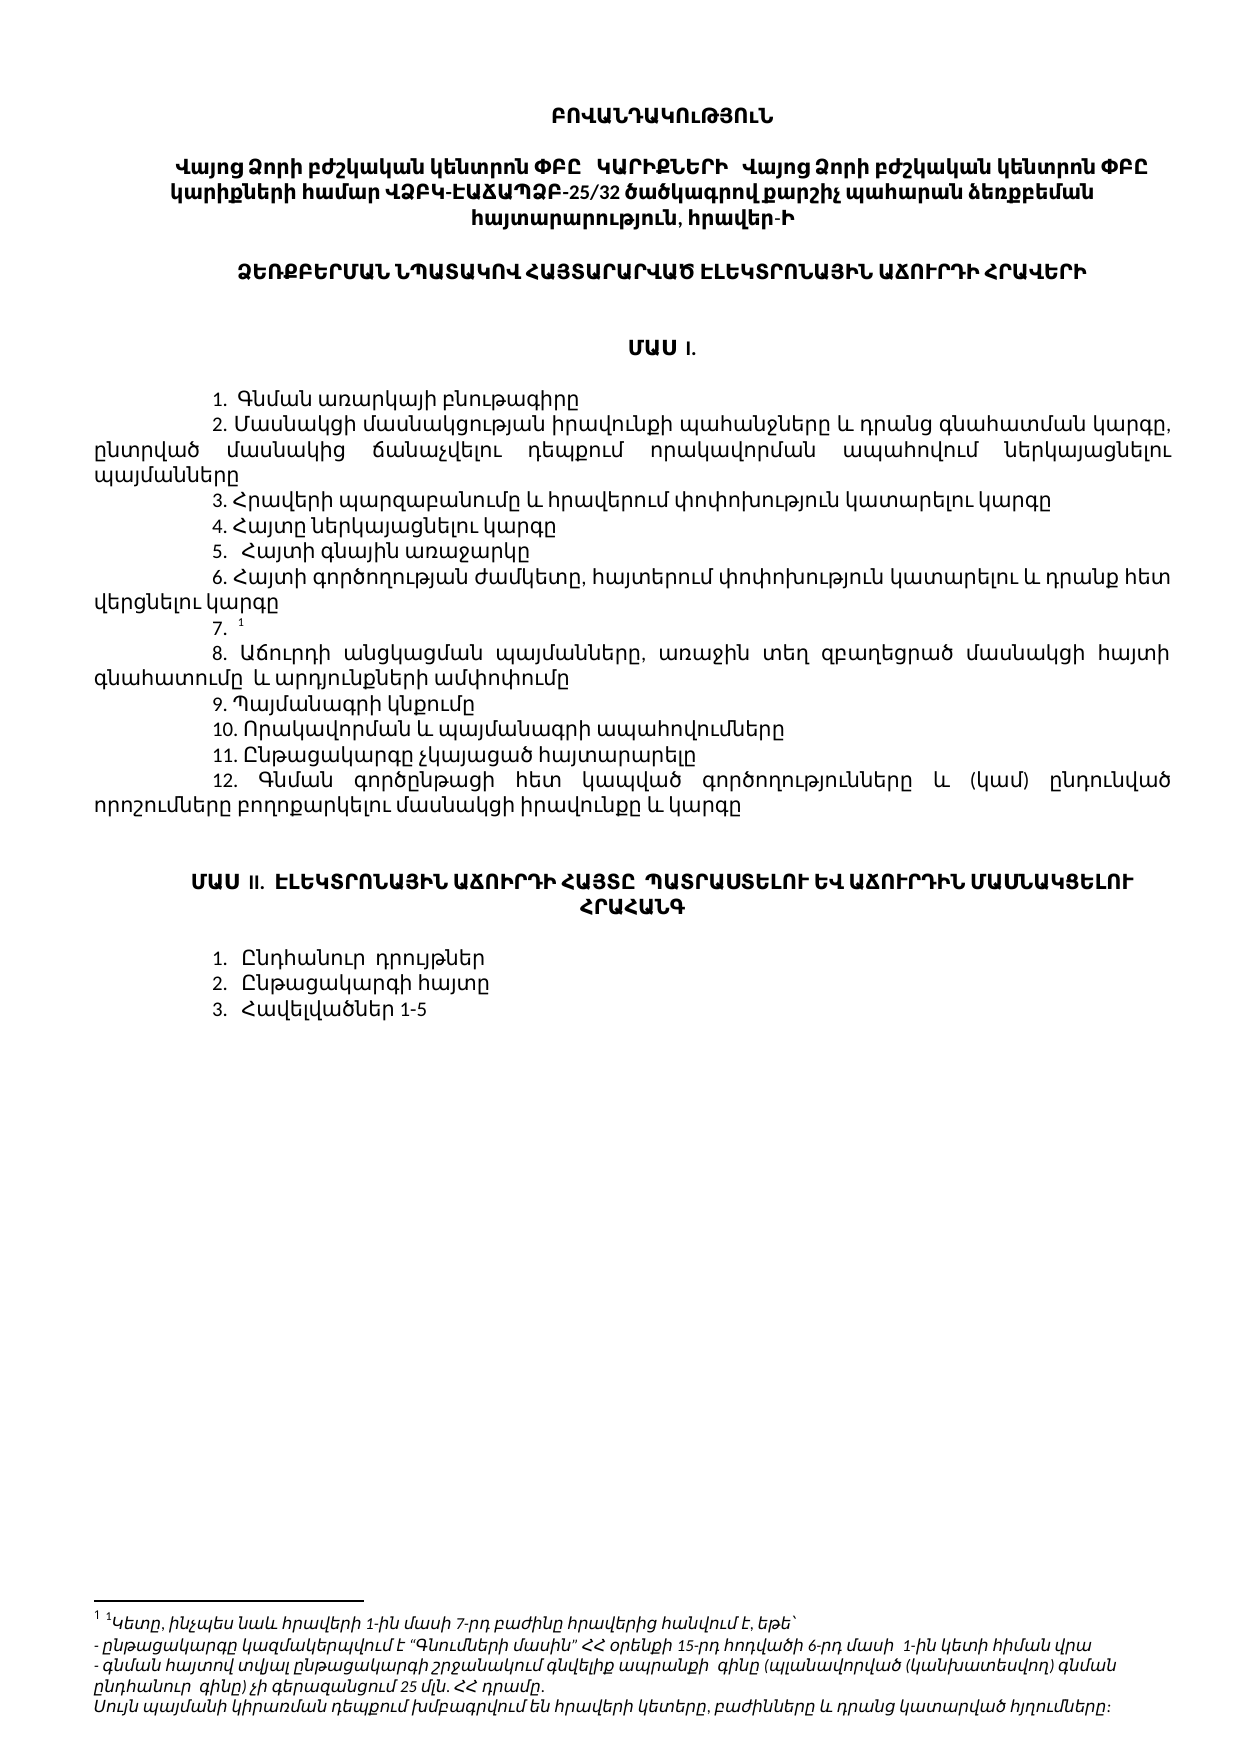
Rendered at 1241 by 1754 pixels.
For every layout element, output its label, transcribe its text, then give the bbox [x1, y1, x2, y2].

text 11. Ընթացակարգը չկայացած հայտարարելը [94, 742, 1171, 767]
text 3. Հրավերի պարզաբանումը և հրավերում փոփոխություն կատարելու կարգը [94, 488, 1171, 513]
text Վայոց Ձորի բժշկական կենտրոն ՓԲԸ ԿԱՐԻՔՆԵՐԻ Վայոց Ձորի բժշկական կենտրոն ՓԲԸ կարիքների համար ՎՁԲԿ-ԷԱՃԱՊՁԲ-25/32 ծածկագրով քարշիչ պահարան ձեռքբեման հայտարարություն, հրավեր-Ի [94, 154, 1171, 230]
text 12. Գնման գործընթացի հետ կապված գործողությունները և (կամ) ընդունված որոշումները բողոքարկելու մասնակցի իրավունքը և կարգը [94, 767, 1171, 818]
text 9. Պայմանագրի կնքումը [94, 691, 1171, 716]
text ՄԱՍ II. ԷԼԵԿՏՐՈՆԱՅԻՆ ԱՃՈԻՐԴԻ ՀԱՅՏԸ ՊԱՏՐԱՍՏԵԼՈՒ ԵՎ ԱՃՈՒՐԴԻՆ ՄԱՍՆԱԿՑԵԼՈՒ ՀՐԱՀԱՆԳ [94, 869, 1171, 920]
text 8. Աճուրդի անցկացման պայմանները, առաջին տեղ զբաղեցրած մասնակցի հայտի գնահատումը և արդյունքների ամփոփումը [94, 640, 1171, 691]
text 4. Հայտը ներկայացնելու կարգը [94, 513, 1171, 538]
text ԲՈՎԱՆԴԱԿՈւԹՅՈւՆ [94, 103, 1171, 128]
text ՁԵՌՔԲԵՐՄԱՆ ՆՊԱՏԱԿՈՎ ՀԱՅՏԱՐԱՐՎԱԾ ԷԼԵԿՏՐՈՆԱՅԻՆ ԱՃՈՒՐԴԻ ՀՐԱՎԵՐԻ [94, 259, 1171, 284]
text 1. Ընդհանուր դրույթներ [94, 945, 1171, 971]
text 10. Որակավորման և պայմանագրի ապահովումները [94, 716, 1171, 742]
text 1. Գնման առարկայի բնութագիրը [94, 386, 1171, 411]
text 7. 1 [94, 615, 1171, 640]
text ՄԱՍ I. [94, 335, 1171, 361]
text 6. Հայտի գործողության ժամկետը, հայտերում փոփոխություն կատարելու և դրանք հետ վերցնելու կարգը [94, 564, 1171, 615]
text 5. Հայտի գնային առաջարկը [94, 538, 1171, 564]
text 3. Հավելվածներ 1-5 [94, 996, 1171, 1021]
text 2. Ընթացակարգի հայտը [94, 971, 1171, 996]
text 2. Մասնակցի մասնակցության իրավունքի պահանջները և դրանց գնահատման կարգը, ընտրված մասնակից ճանաչվելու դեպքում որակավորման ապահովում ներկայացնելու պայմանները [94, 411, 1171, 488]
